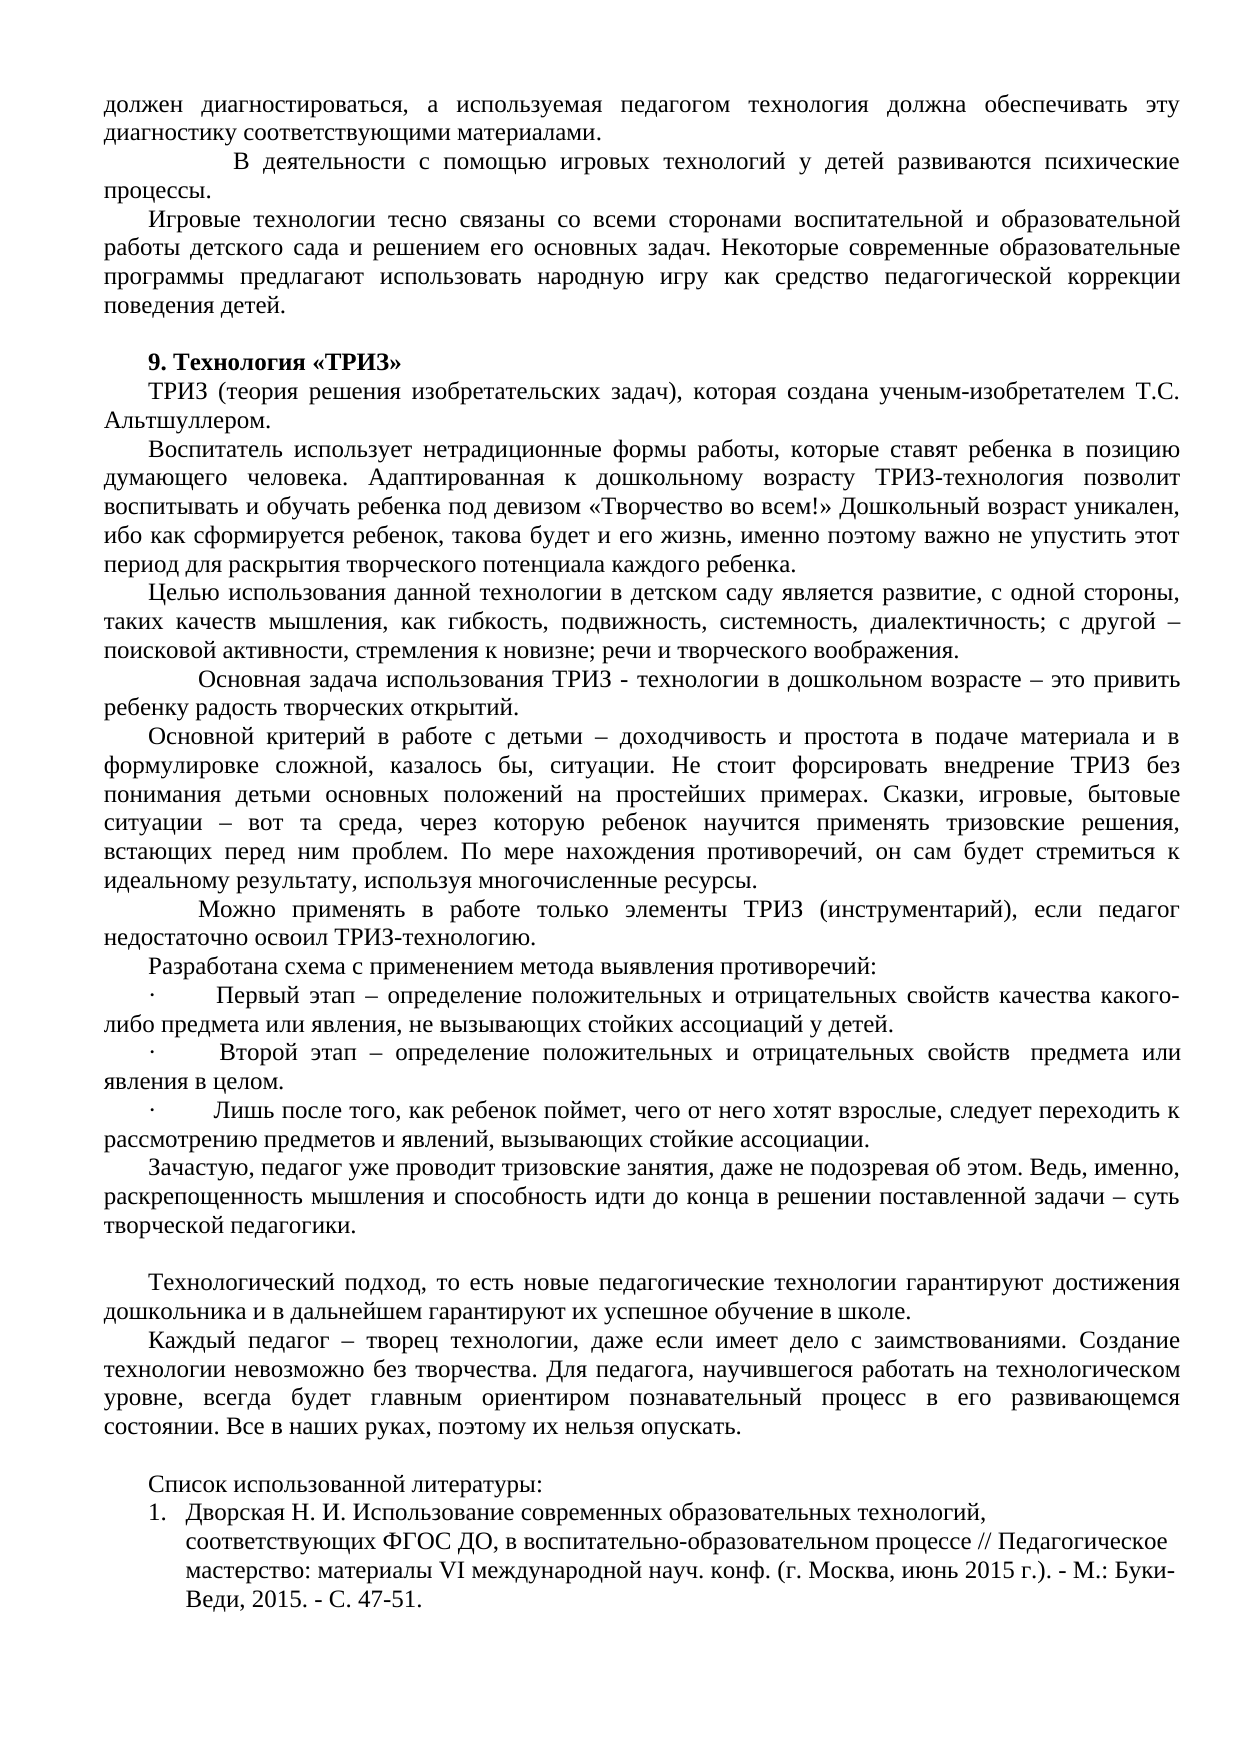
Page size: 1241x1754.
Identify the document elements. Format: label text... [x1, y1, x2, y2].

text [103, 89, 1181, 146]
text Игровые технологии тесно связаны со всеми сторонами воспитательной и образовательной работы детского сада и решением его основных задач. Некоторые современные образовательные программы предлагают использовать народную игру как средство педагогической коррекции поведения детей. [103, 204, 1181, 319]
text Основная задача использования ТРИЗ - технологии в дошкольном возрасте – это привить ребенку радость творческих открытий. [103, 664, 1181, 721]
text Зачастую, педагог уже проводит тризовские занятия, даже не подозревая об этом. Ведь, именно, раскрепощенность мышления и способность идти до конца в решении поставленной задачи – суть творческой педагогики. [103, 1152, 1181, 1239]
text ТРИЗ (теория решения изобретательских задач), которая создана ученым-изобретателем Т.С. Альтшуллером. [103, 376, 1181, 434]
text · Второй этап – определение положительных и отрицательных свойств предмета или явления в целом. [103, 1037, 1181, 1095]
text Разработана схема с применением метода выявления противоречий: [103, 951, 1181, 980]
text Воспитатель использует нетрадиционные формы работы, которые ставят ребенка в позицию думающего человека. Адаптированная к дошкольному возрасту ТРИЗ-технология позволит воспитывать и обучать ребенка под девизом «Творчество во всем!» Дошкольный возраст уникален, ибо как сформируется ребенок, такова будет и его жизнь, именно поэтому важно не упустить этот период для раскрытия творческого потенциала каждого ребенка. [103, 434, 1181, 577]
text Можно применять в работе только элементы ТРИЗ (инструментарий), если педагог недостаточно освоил ТРИЗ-технологию. [103, 894, 1181, 951]
text Каждый педагог – творец технологии, даже если имеет дело с заимствованиями. Создание технологии невозможно без творчества. Для педагога, научившегося работать на технологическом уровне, всегда будет главным ориентиром познавательный процесс в его развивающемся состоянии. Все в наших руках, поэтому их нельзя опускать. [103, 1325, 1181, 1440]
list Дворская Н. И. Использование современных образовательных технологий, соответствующих ФГОС ДО, в воспитательно-образовательном процессе // Педагогическое мастерство: материалы VI международной науч. конф. (г. Москва, июнь 2015 г.). - М.: Буки-Веди, 2015. - С. 47-51. [148, 1497, 1181, 1612]
text 9. Технология «ТРИЗ» [103, 347, 1181, 376]
text В деятельности с помощью игровых технологий у детей развиваются психические процессы. [103, 146, 1181, 204]
text Основной критерий в работе с детьми – доходчивость и простота в подаче материала и в формулировке сложной, казалось бы, ситуации. Не стоит форсировать внедрение ТРИЗ без понимания детьми основных положений на простейших примерах. Сказки, игровые, бытовые ситуации – вот та среда, через которую ребенок научится применять тризовские решения, встающих перед ним проблем. По мере нахождения противоречий, он сам будет стремиться к идеальному результату, используя многочисленные ресурсы. [103, 721, 1181, 894]
text · Лишь после того, как ребенок поймет, чего от него хотят взрослые, следует переходить к рассмотрению предметов и явлений, вызывающих стойкие ассоциации. [103, 1095, 1181, 1152]
text Целью использования данной технологии в детском саду является развитие, с одной стороны, таких качеств мышления, как гибкость, подвижность, системность, диалектичность; с другой – поисковой активности, стремления к новизне; речи и творческого воображения. [103, 577, 1181, 664]
text Технологический подход, то есть новые педагогические технологии гарантируют достижения дошкольника и в дальнейшем гарантируют их успешное обучение в школе. [103, 1267, 1181, 1325]
text Список использованной литературы: [103, 1469, 1181, 1497]
text · Первый этап – определение положительных и отрицательных свойств качества какого-либо предмета или явления, не вызывающих стойких ассоциаций у детей. [103, 980, 1181, 1037]
